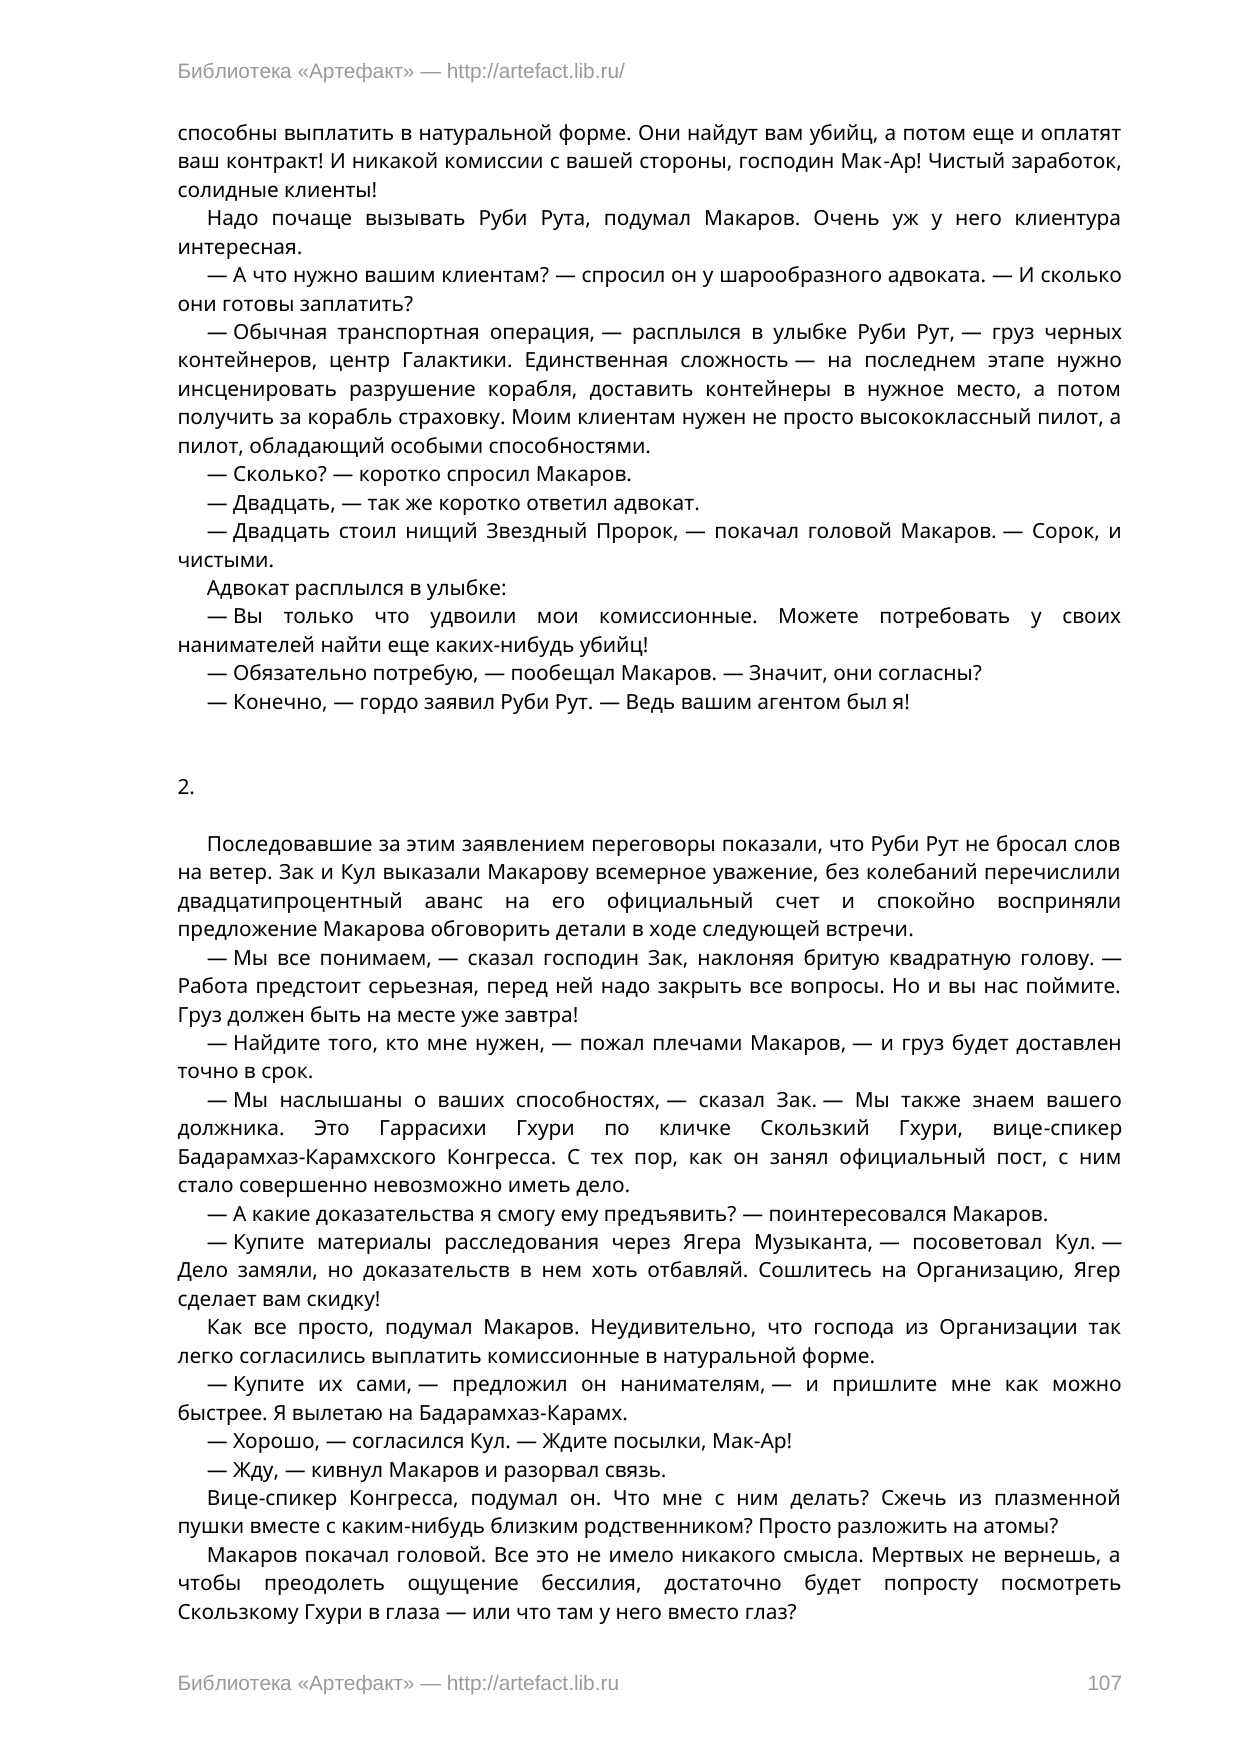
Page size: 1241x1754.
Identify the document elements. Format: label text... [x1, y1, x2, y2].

text — Жду, — кивнул Макаров и разорвал связь. [177, 1455, 1122, 1483]
text — Двадцать, — так же коротко ответил адвокат. [177, 488, 1122, 516]
text — Сколько? — коротко спросил Макаров. [177, 459, 1122, 488]
text — Найдите того, кто мне нужен, — пожал плечами Макаров, — и груз будет доставлен точно в срок. [177, 1028, 1122, 1085]
text Адвокат расплылся в улыбке: [177, 573, 1122, 602]
text — Обязательно потребую, — пообещал Макаров. — Значит, они согласны? [177, 658, 1122, 687]
text — Вы только что удвоили мои комиссионные. Можете потребовать у своих нанимателей найти еще каких-нибудь убийц! [177, 602, 1122, 658]
text — Купите материалы расследования через Ягера Музыканта, — посоветовал Кул. — Дело замяли, но доказательств в нем хоть отбавляй. Сошлитесь на Организацию, Ягер сделает вам скидку! [177, 1227, 1122, 1312]
text Вице-спикер Конгресса, подумал он. Что мне с ним делать? Сжечь из плазменной пушки вместе с каким-нибудь близким родственником? Просто разложить на атомы? [177, 1483, 1122, 1540]
text — Обычная транспортная операция, — расплылся в улыбке Руби Рут, — груз черных контейнеров, центр Галактики. Единственная сложность — на последнем этапе нужно инсценировать разрушение корабля, доставить контейнеры в нужное место, а потом получить за корабль страховку. Моим клиентам нужен не просто высококлассный пилот, а пилот, обладающий особыми способностями. [177, 317, 1122, 459]
subtitle 2. [177, 772, 1122, 801]
text — Купите их сами, — предложил он нанимателям, — и пришлите мне как можно быстрее. Я вылетаю на Бадарамхаз-Карамх. [177, 1369, 1122, 1426]
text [177, 118, 1122, 203]
text — Мы наслышаны о ваших способностях, — сказал Зак. — Мы также знаем вашего должника. Это Гаррасихи Гхури по кличке Скользкий Гхури, вице-спикер Бадарамхаз-Карамхского Конгресса. С тех пор, как он занял официальный пост, с ним стало совершенно невозможно иметь дело. [177, 1085, 1122, 1199]
text Как все просто, подумал Макаров. Неудивительно, что господа из Организации так легко согласились выплатить комиссионные в натуральной форме. [177, 1312, 1122, 1369]
text Последовавшие за этим заявлением переговоры показали, что Руби Рут не бросал слов на ветер. Зак и Кул выказали Макарову всемерное уважение, без колебаний перечислили двадцатипроцентный аванс на его официальный счет и спокойно восприняли предложение Макарова обговорить детали в ходе следующей встречи. [177, 829, 1122, 943]
text — А какие доказательства я смогу ему предъявить? — поинтересовался Макаров. [177, 1199, 1122, 1227]
text Надо почаще вызывать Руби Рута, подумал Макаров. Очень уж у него клиентура интересная. [177, 203, 1122, 260]
text — Хорошо, — согласился Кул. — Ждите посылки, Мак-Ар! [177, 1426, 1122, 1455]
text — Конечно, — гордо заявил Руби Рут. — Ведь вашим агентом был я! [177, 687, 1122, 715]
text Макаров покачал головой. Все это не имело никакого смысла. Мертвых не вернешь, а чтобы преодолеть ощущение бессилия, достаточно будет попросту посмотреть Скользкому Гхури в глаза — или что там у него вместо глаз? [177, 1540, 1122, 1625]
text — Мы все понимаем, — сказал господин Зак, наклоняя бритую квадратную голову. — Работа предстоит серьезная, перед ней надо закрыть все вопросы. Но и вы нас поймите. Груз должен быть на месте уже завтра! [177, 943, 1122, 1028]
text — А что нужно вашим клиентам? — спросил он у шарообразного адвоката. — И сколько они готовы заплатить? [177, 260, 1122, 317]
text — Двадцать стоил нищий Звездный Пророк, — покачал головой Макаров. — Сорок, и чистыми. [177, 516, 1122, 573]
